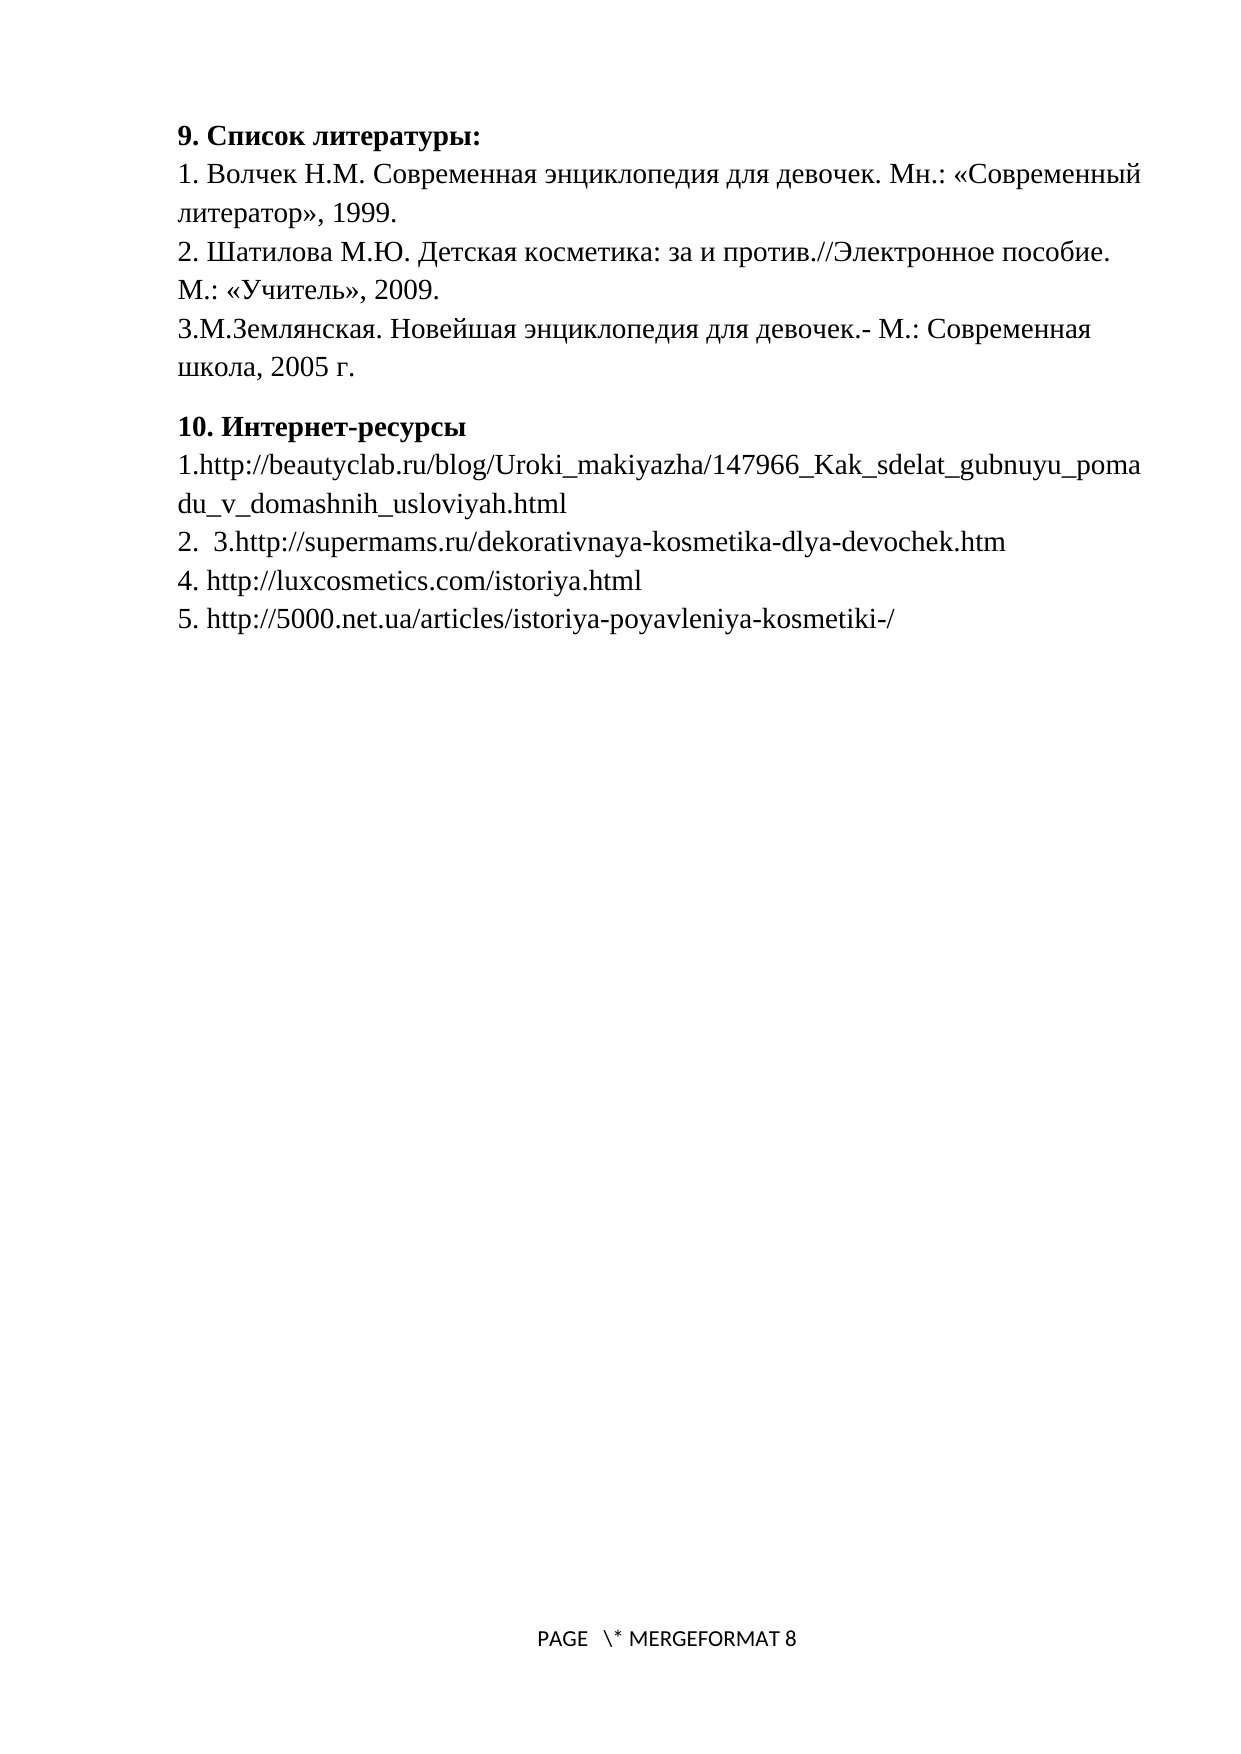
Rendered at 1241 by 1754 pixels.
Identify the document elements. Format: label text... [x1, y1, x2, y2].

text 10. Интернет-ресурсы 1.http://beautyclab.ru/blog/Uroki_makiyazha/147966_Kak_sdelat_gubnuyu_pomadu_v_domashnih_usloviyah.html 2. 3.http://supermams.ru/dekorativnaya-kosmetika-dlya-devochek.htm 4. http://luxcosmetics.com/istoriya.html 5. http://5000.net.ua/articles/istoriya-poyavleniya-kosmetiki-/ [177, 409, 1152, 635]
text 9. Список литературы: 1. Волчек Н.М. Современная энциклопедия для девочек. Мн.: «Современный литератор», 1999. 2. Шатилова М.Ю. Детская косметика: за и против.//Электронное пособие. М.: «Учитель», 2009. 3.М.Землянская. Новейшая энциклопедия для девочек.- М.: Современная школа, 2005 г. [177, 118, 1152, 383]
